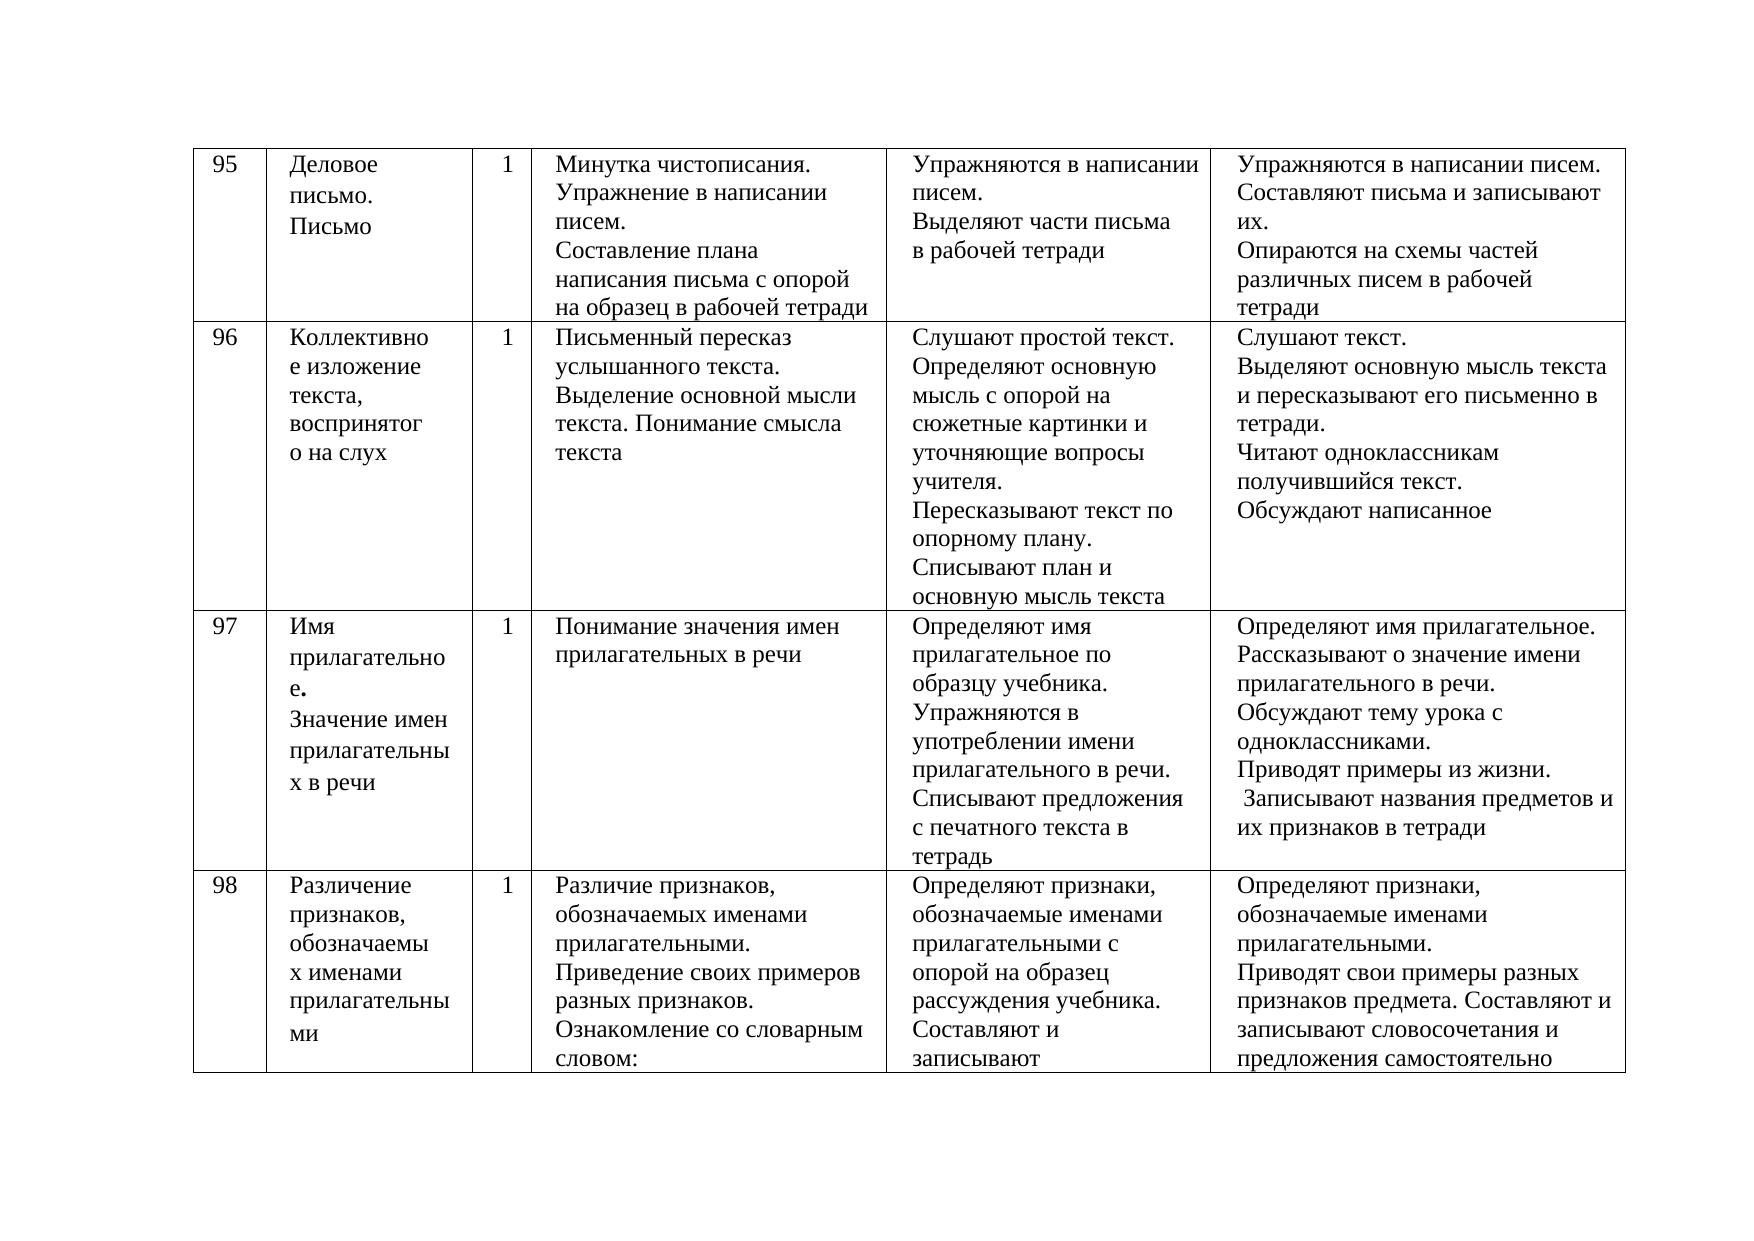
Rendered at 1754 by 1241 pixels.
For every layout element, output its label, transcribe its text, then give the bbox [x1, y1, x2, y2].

table_cell Коллективное изложение текста, воспринятого на слух [267, 322, 472, 610]
table_cell 98 [194, 871, 266, 1072]
table_header 95 [194, 149, 266, 321]
table_cell Определяют имя прилагательное. Рассказывают о значение имени прилагательного в речи. Обсуждают тему урока с одноклассниками. Приводят примеры из жизни. Записывают названия предметов и их признаков в тетради [1211, 611, 1625, 869]
table_cell Имя прилагательное. Значение имен прилагательных в речи [267, 611, 472, 869]
table_header Упражняются в написании писем. Составляют письма и записывают их. Опираются на схемы частей различных писем в рабочей тетради [1211, 149, 1625, 321]
table_cell Определяют имя прилагательное по образцу учебника. Упражняются в употреблении имени прилагательного в речи. Списывают предложения с печатного текста в тетрадь [887, 611, 1210, 869]
table_cell 96 [194, 322, 266, 610]
table_cell 1 [473, 871, 531, 1072]
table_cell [1211, 871, 1625, 1072]
table_cell Понимание значения имен прилагательных в речи [532, 611, 886, 869]
table_header Деловое письмо. Письмо [267, 149, 472, 321]
table_header 1 [473, 149, 531, 321]
table_cell Слушают простой текст. Определяют основную мысль с опорой на сюжетные картинки и уточняющие вопросы учителя. Пересказывают текст по опорному плану. Списывают план и основную мысль текста [887, 322, 1210, 610]
table_header Упражняются в написании писем. Выделяют части письма в рабочей тетради [887, 149, 1210, 321]
table_cell 1 [473, 322, 531, 610]
table_cell Письменный пересказ услышанного текста. Выделение основной мысли текста. Понимание смысла текста [532, 322, 886, 610]
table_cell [887, 871, 1210, 1072]
table_cell 1 [473, 611, 531, 869]
table_cell 97 [194, 611, 266, 869]
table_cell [267, 871, 472, 1072]
table_cell Слушают текст. Выделяют основную мысль текста и пересказывают его письменно в тетради. Читают одноклассникам получившийся текст. Обсуждают написанное [1211, 322, 1625, 610]
table_header Минутка чистописания. Упражнение в написании писем. Составление плана написания письма с опорой на образец в рабочей тетради [532, 149, 886, 321]
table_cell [532, 871, 886, 1072]
